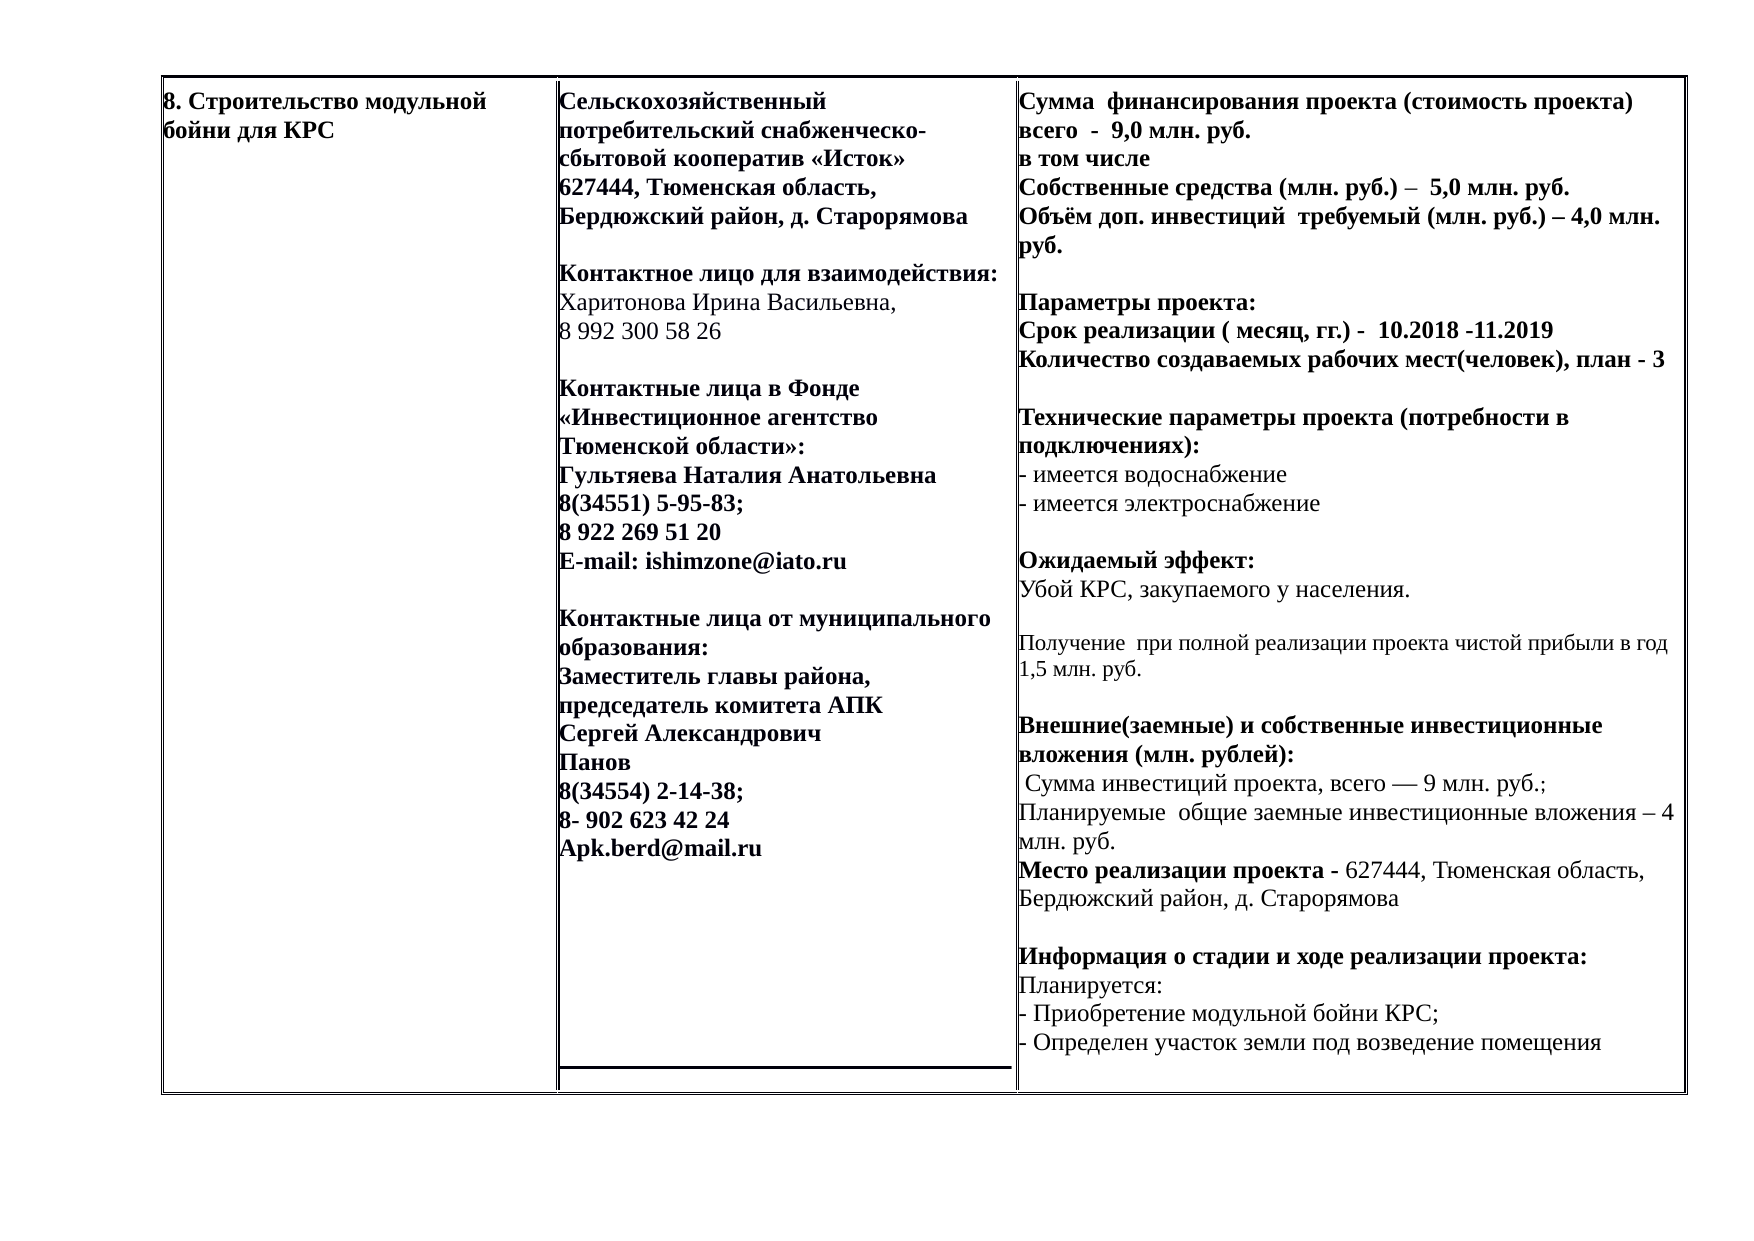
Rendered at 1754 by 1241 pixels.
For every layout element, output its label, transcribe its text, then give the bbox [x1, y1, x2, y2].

table_cell Сельскохозяйственный потребительский снабженческо-сбытовой кооператив «Исток» 627444, Тюменская область, Бердюжский район, д. Старорямова Контактное лицо для взаимодействия: Харитонова Ирина Васильевна, 8 992 300 58 26 Контактные лица в Фонде «Инвестиционное агентство Тюменской области»: Гультяева Наталия Анатольевна 8(34551) 5-95-83; 8 922 269 51 20 E-mail: ishimzone@iato.ru Контактные лица от муниципального образования: Заместитель главы района, председатель комитета АПК Сергей Александрович Панов 8(34554) 2-14-38; 8- 902 623 42 24 Apk.berd@mail.ru [558, 78, 1018, 1092]
table_cell 8. Строительство модульной бойни для КРС [164, 77, 558, 1092]
table_cell Сумма финансирования проекта (стоимость проекта) всего - 9,0 млн. руб. в том числе Собственные средства (млн. руб.) – 5,0 млн. руб. Объём доп. инвестиций требуемый (млн. руб.) – 4,0 млн. руб. Параметры проекта: Срок реализации ( месяц, гг.) - 10.2018 -11.2019 Количество создаваемых рабочих мест(человек), план - 3 Технические параметры проекта (потребности в подключениях): - имеется водоснабжение - имеется электроснабжение Ожидаемый эффект: Убой КРС, закупаемого у населения. Получение при полной реализации проекта чистой прибыли в год 1,5 млн. руб. Внешние(заемные) и собственные инвестиционные вложения (млн. рублей): Сумма инвестиций проекта, всего — 9 млн. руб.; Планируемые общие заемные инвестиционные вложения – 4 млн. руб. Место реализации проекта - 627444, Тюменская область, Бердюжский район, д. Старорямова Информация о стадии и ходе реализации проекта: Планируется: - Приобретение модульной бойни КРС; - Определен участок земли под возведение помещения [1018, 78, 1684, 1092]
